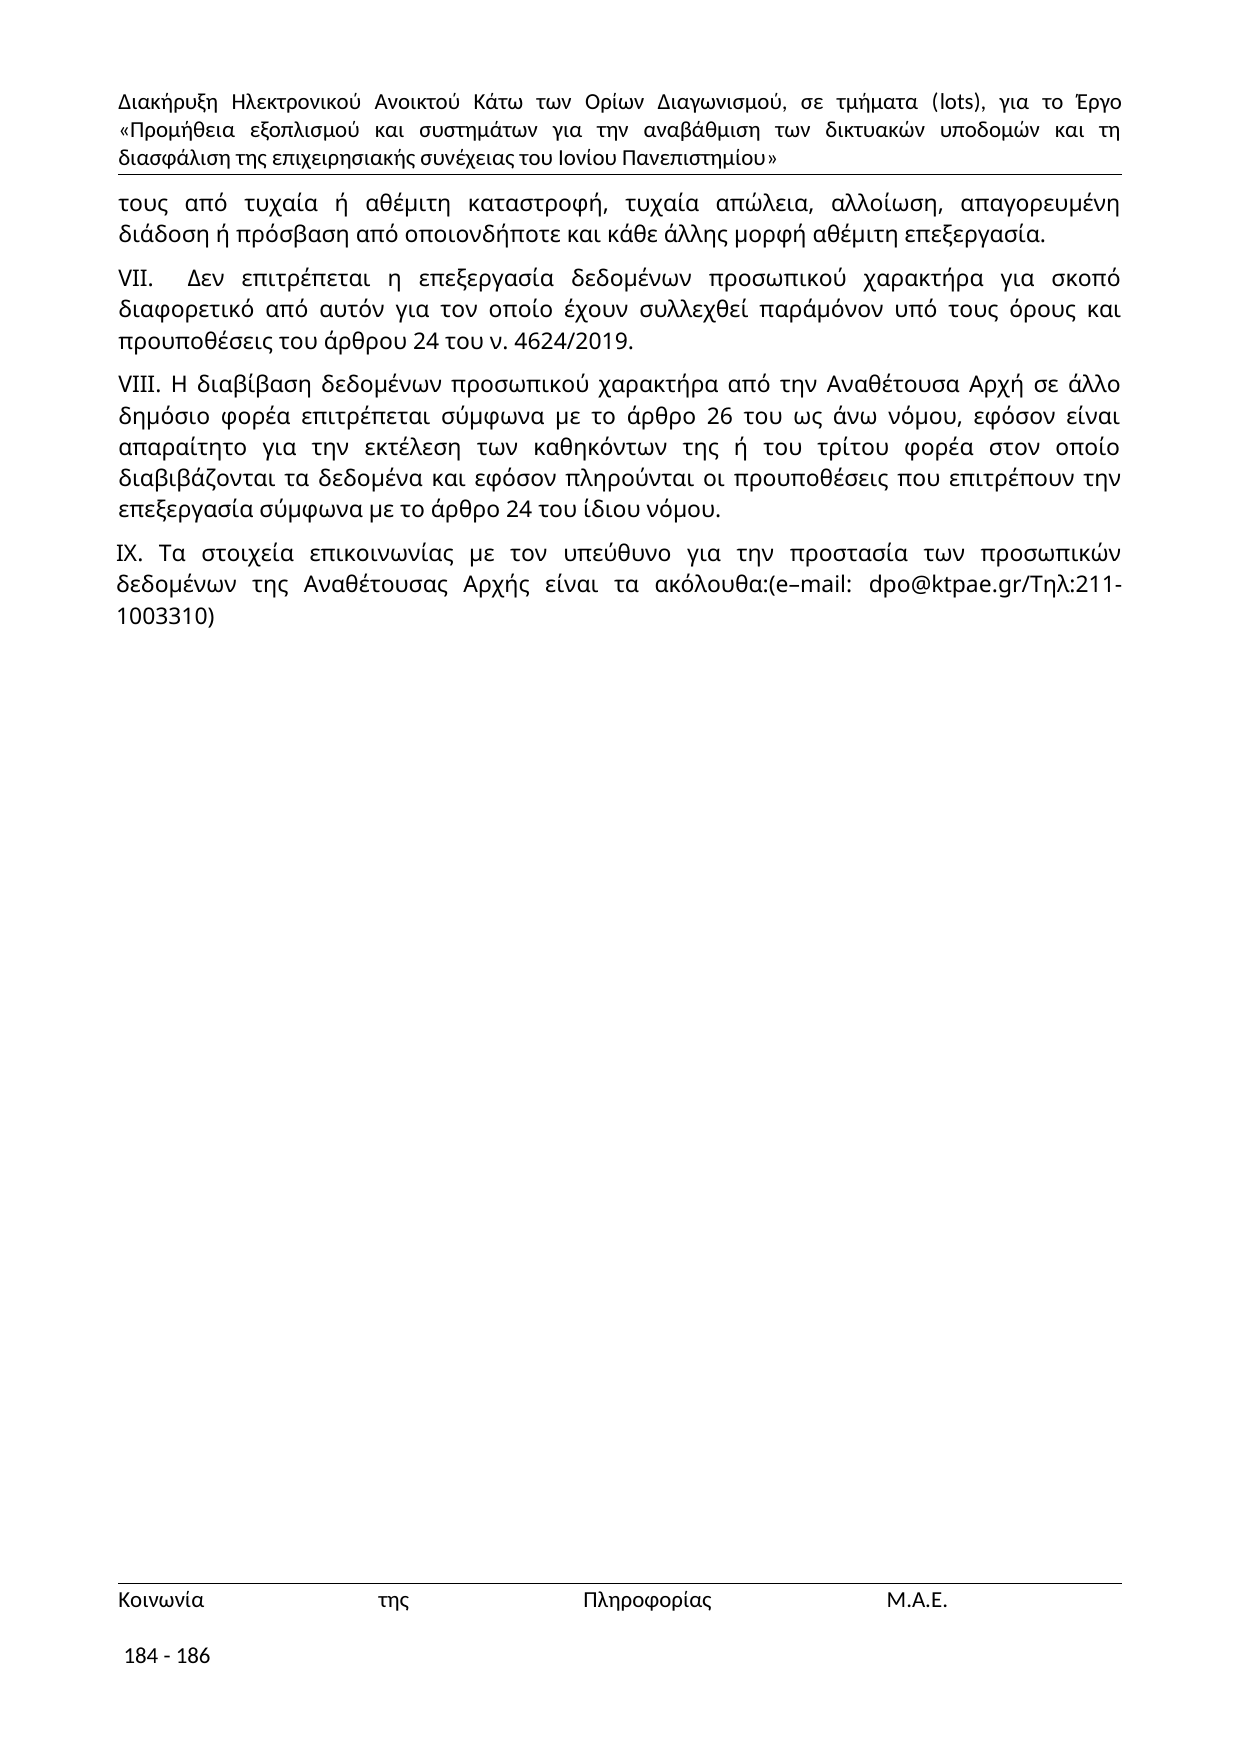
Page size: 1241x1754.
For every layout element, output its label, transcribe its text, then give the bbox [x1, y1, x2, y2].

text VIII. Η διαβίβαση δεδομένων προσωπικού χαρακτήρα από την Αναθέτουσα Αρχή σε άλλο δημόσιο φορέα επιτρέπεται σύμφωνα με το άρθρο 26 του ως άνω νόμου, εφόσον είναι απαραίτητο για την εκτέλεση των καθηκόντων της ή του τρίτου φορέα στον οποίο διαβιβάζονται τα δεδομένα και εφόσον πληρούνται οι προυποθέσεις που επιτρέπουν την επεξεργασία σύμφωνα με το άρθρο 24 του ίδιου νόμου. [118, 368, 1122, 525]
list IX. Τα στοιχεία επικοινωνίας με τον υπεύθυνο για την προστασία των προσωπικών δεδομένων της Αναθέτουσας Αρχής είναι τα ακόλουθα:(e–mail: dpo@ktpae.gr/Τηλ:211-1003310) [116, 537, 1122, 631]
text VII. Δεν επιτρέπεται η επεξεργασία δεδομένων προσωπικού χαρακτήρα για σκοπό διαφορετικό από αυτόν για τον οποίο έχουν συλλεχθεί παράμόνον υπό τους όρους και προυποθέσεις του άρθρου 24 του ν. 4624/2019. [118, 262, 1122, 356]
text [118, 187, 1122, 250]
